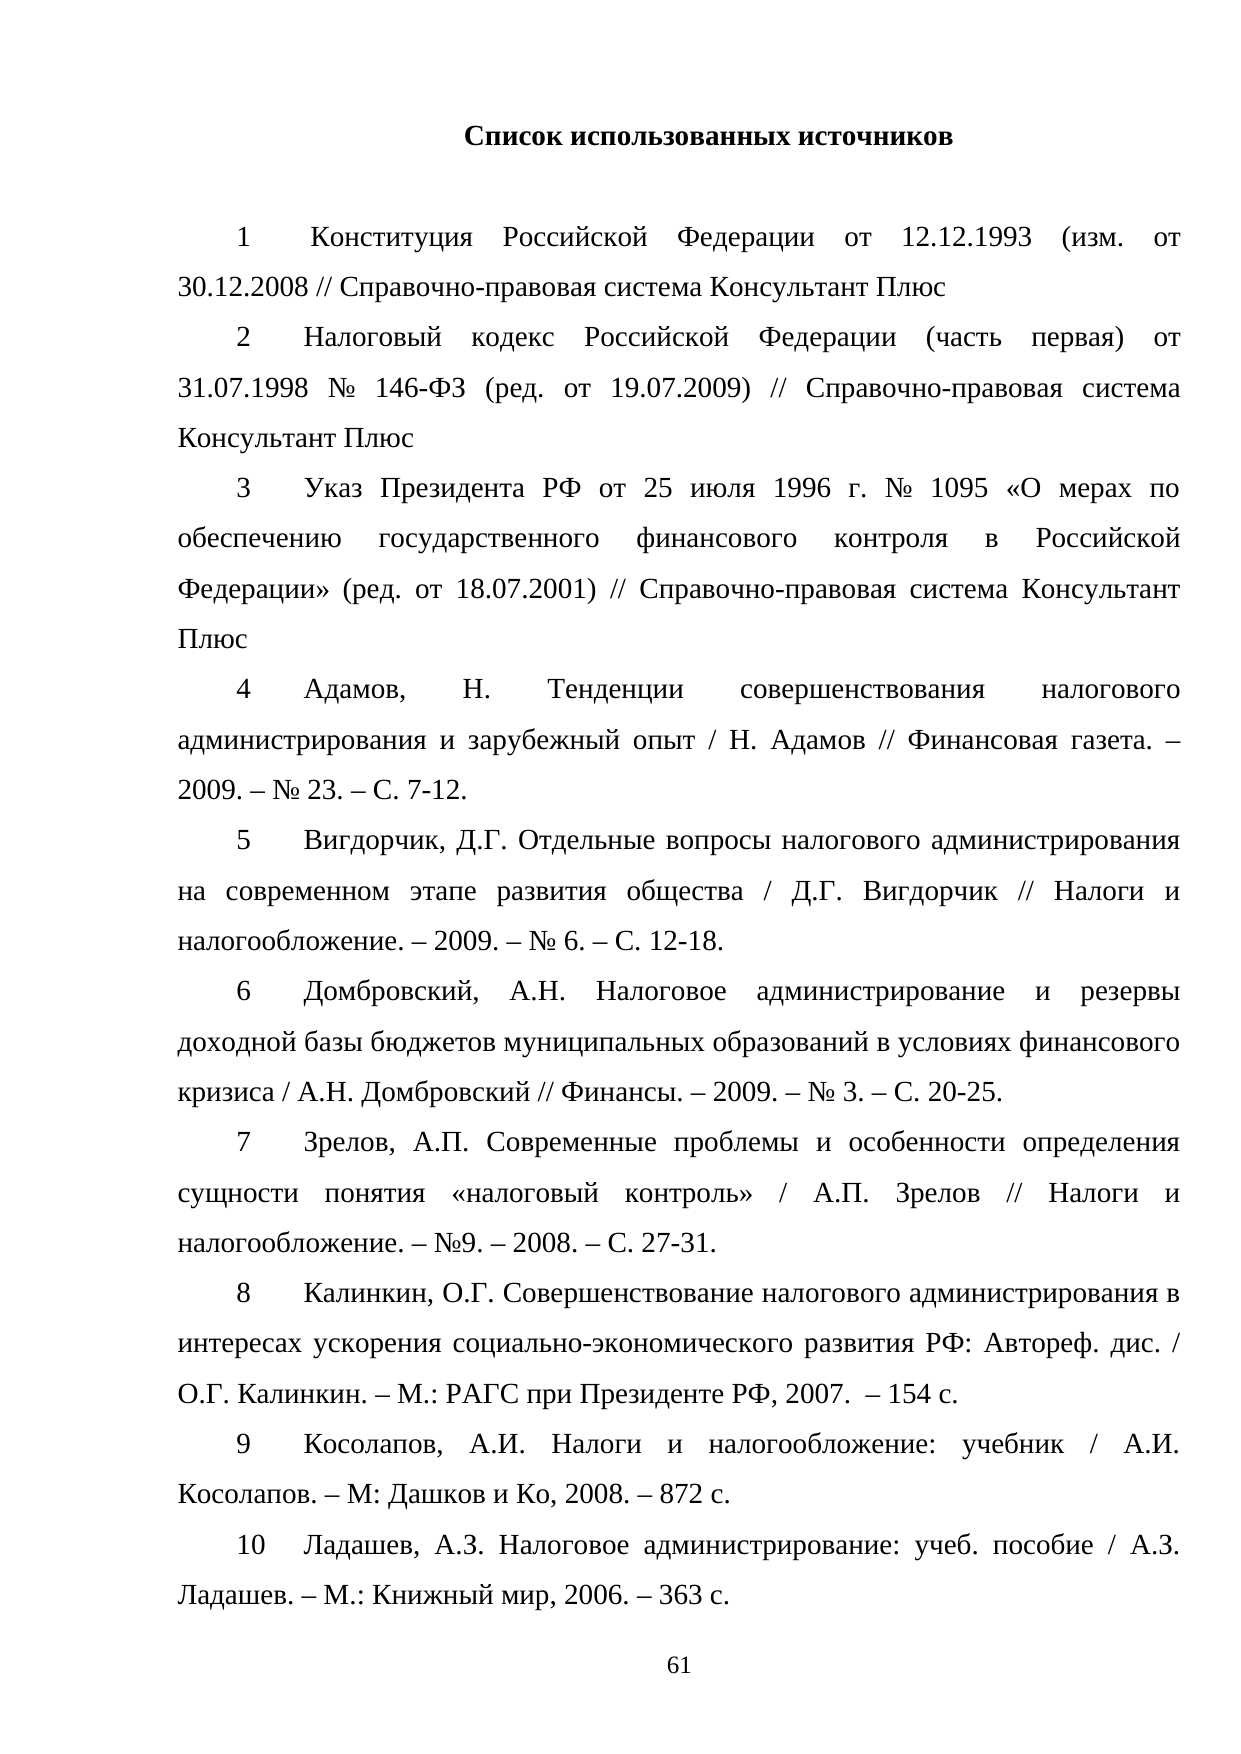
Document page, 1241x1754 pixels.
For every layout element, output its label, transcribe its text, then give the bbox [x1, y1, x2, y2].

list Вигдорчик, Д.Г. Отдельные вопросы налогового администрирования на современном этапе развития общества / Д.Г. Вигдорчик // Налоги и налогообложение. – 2009. – № 6. – С. 12-18. [177, 822, 1181, 957]
list Калинкин, О.Г. Совершенствование налогового администрирования в интересах ускорения социально-экономического развития РФ: Автореф. дис. / О.Г. Калинкин. – М.: РАГС при Президенте РФ, 2007. – 154 с. [177, 1275, 1181, 1409]
list Указ Президента РФ от 25 июля 1996 г. № 1095 «О мерах по обеспечению государственного финансового контроля в Российской Федерации» (ред. от 18.07.2001) // Справочно-правовая система Консультант Плюс [177, 470, 1181, 655]
list Зрелов, А.П. Современные проблемы и особенности определения сущности понятия «налоговый контроль» / А.П. Зрелов // Налоги и налогообложение. – №9. – 2008. – С. 27-31. [177, 1124, 1181, 1258]
list Ладашев, А.З. Налоговое администрирование: учеб. пособие / А.З. Ладашев. – М.: Книжный мир, 2006. – 363 с. [177, 1527, 1181, 1611]
list Адамов, Н. Тенденции совершенствования налогового администрирования и зарубежный опыт / Н. Адамов // Финансовая газета. – 2009. – № 23. – С. 7-12. [177, 672, 1181, 806]
list Конституция Российской Федерации от 12.12.1993 (изм. от 30.12.2008 // Справочно-правовая система Консультант Плюс [177, 219, 1181, 303]
list Налоговый кодекс Российской Федерации (часть первая) от 31.07.1998 № 146-ФЗ (ред. от 19.07.2009) // Справочно-правовая система Консультант Плюс [177, 319, 1181, 453]
list Косолапов, А.И. Налоги и налогообложение: учебник / А.И. Косолапов. – М: Дашков и Ко, 2008. – 872 с. [177, 1426, 1181, 1510]
list Домбровский, А.Н. Налоговое администрирование и резервы доходной базы бюджетов муниципальных образований в условиях финансового кризиса / А.Н. Домбровский // Финансы. – 2009. – № 3. – С. 20-25. [177, 973, 1181, 1108]
text Список использованных источников [177, 118, 1181, 152]
